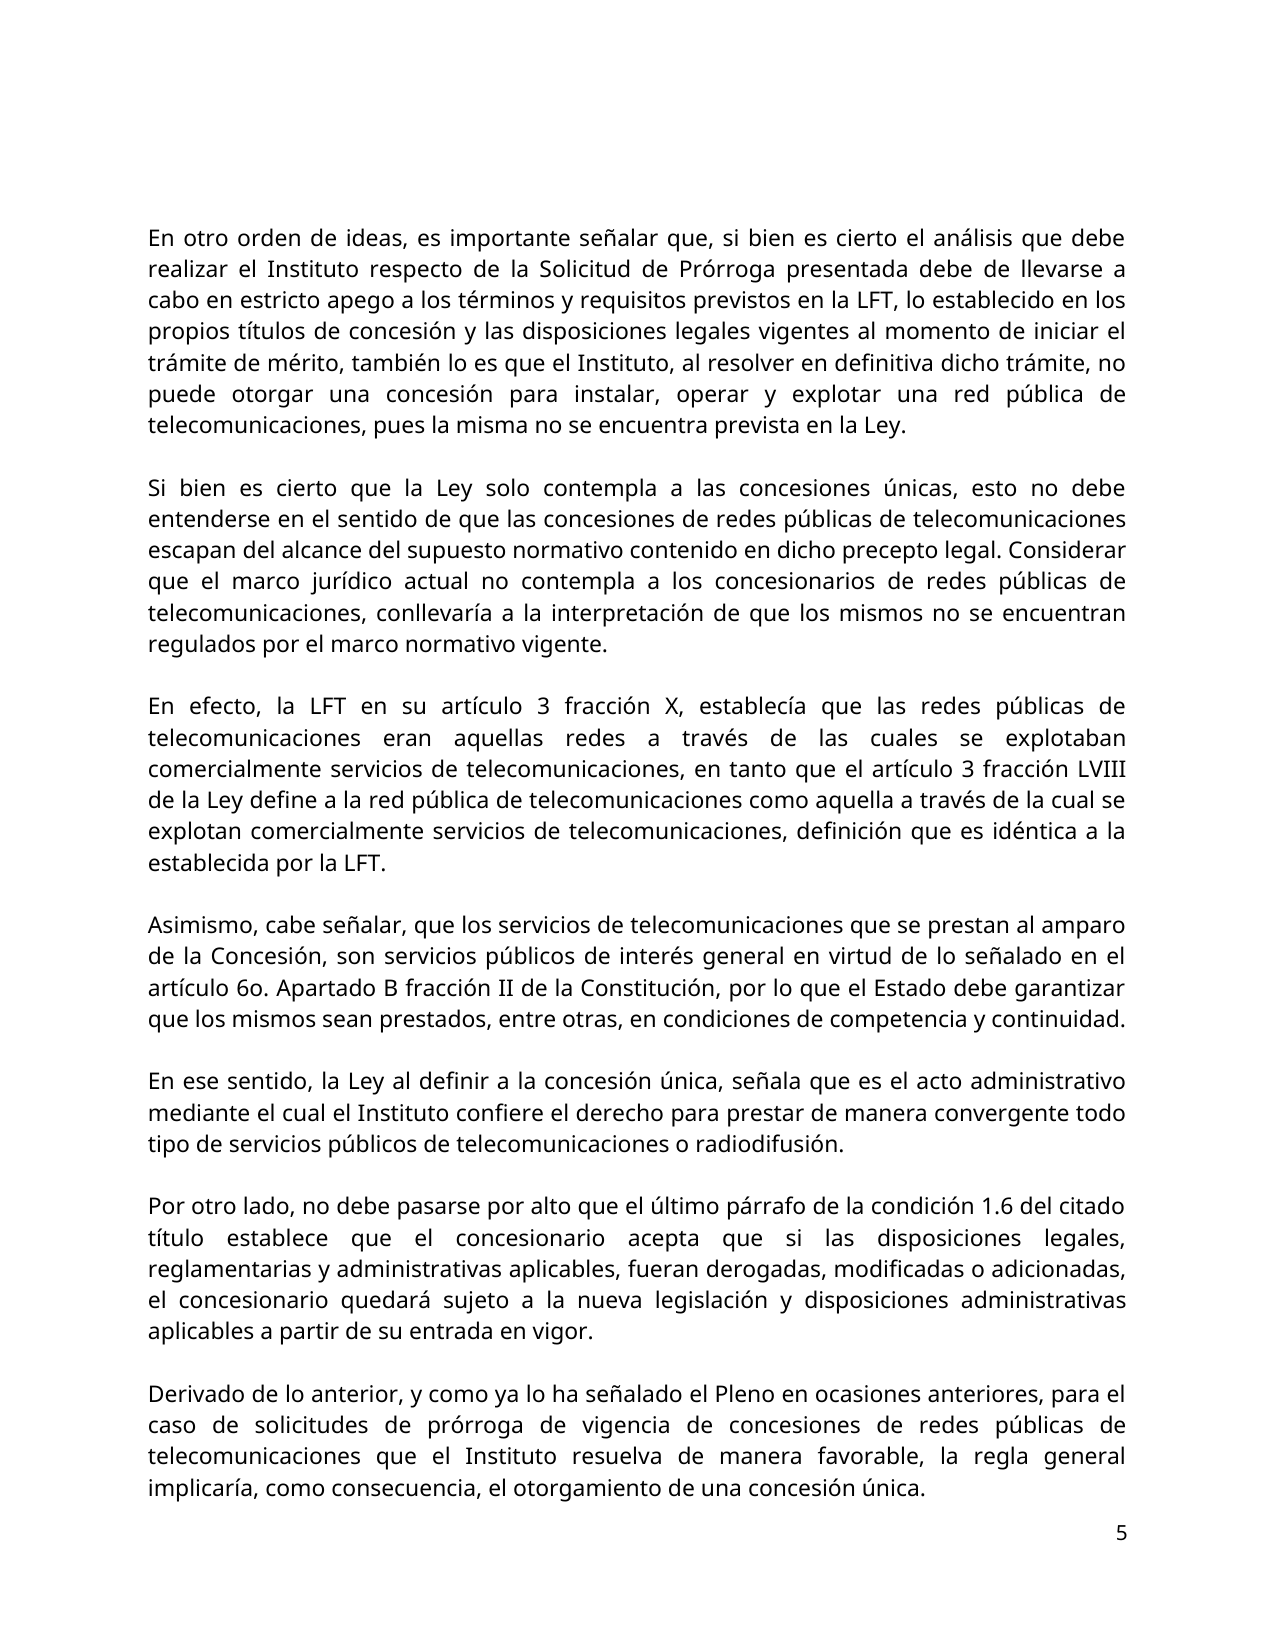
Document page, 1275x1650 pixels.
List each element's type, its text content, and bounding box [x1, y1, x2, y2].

text Derivado de lo anterior, y como ya lo ha señalado el Pleno en ocasiones anteriores, para el caso de solicitudes de prórroga de vigencia de concesiones de redes públicas de telecomunicaciones que el Instituto resuelva de manera favorable, la regla general implicaría, como consecuencia, el otorgamiento de una concesión única. [148, 1378, 1127, 1503]
text Asimismo, cabe señalar, que los servicios de telecomunicaciones que se prestan al amparo de la Concesión, son servicios públicos de interés general en virtud de lo señalado en el artículo 6o. Apartado B fracción II de la Constitución, por lo que el Estado debe garantizar que los mismos sean prestados, entre otras, en condiciones de competencia y continuidad. [148, 909, 1127, 1034]
text Si bien es cierto que la Ley solo contempla a las concesiones únicas, esto no debe entenderse en el sentido de que las concesiones de redes públicas de telecomunicaciones escapan del alcance del supuesto normativo contenido en dicho precepto legal. Considerar que el marco jurídico actual no contempla a los concesionarios de redes públicas de telecomunicaciones, conllevaría a la interpretación de que los mismos no se encuentran regulados por el marco normativo vigente. [148, 472, 1127, 659]
text En otro orden de ideas, es importante señalar que, si bien es cierto el análisis que debe realizar el Instituto respecto de la Solicitud de Prórroga presentada debe de llevarse a cabo en estricto apego a los términos y requisitos previstos en la LFT, lo establecido en los propios títulos de concesión y las disposiciones legales vigentes al momento de iniciar el trámite de mérito, también lo es que el Instituto, al resolver en definitiva dicho trámite, no puede otorgar una concesión para instalar, operar y explotar una red pública de telecomunicaciones, pues la misma no se encuentra prevista en la Ley. [148, 222, 1127, 440]
text En efecto, la LFT en su artículo 3 fracción X, establecía que las redes públicas de telecomunicaciones eran aquellas redes a través de las cuales se explotaban comercialmente servicios de telecomunicaciones, en tanto que el artículo 3 fracción LVIII de la Ley define a la red pública de telecomunicaciones como aquella a través de la cual se explotan comercialmente servicios de telecomunicaciones, definición que es idéntica a la establecida por la LFT. [148, 690, 1127, 878]
text Por otro lado, no debe pasarse por alto que el último párrafo de la condición 1.6 del citado título establece que el concesionario acepta que si las disposiciones legales, reglamentarias y administrativas aplicables, fueran derogadas, modificadas o adicionadas, el concesionario quedará sujeto a la nueva legislación y disposiciones administrativas aplicables a partir de su entrada en vigor. [148, 1190, 1127, 1347]
text En ese sentido, la Ley al definir a la concesión única, señala que es el acto administrativo mediante el cual el Instituto confiere el derecho para prestar de manera convergente todo tipo de servicios públicos de telecomunicaciones o radiodifusión. [148, 1065, 1127, 1159]
